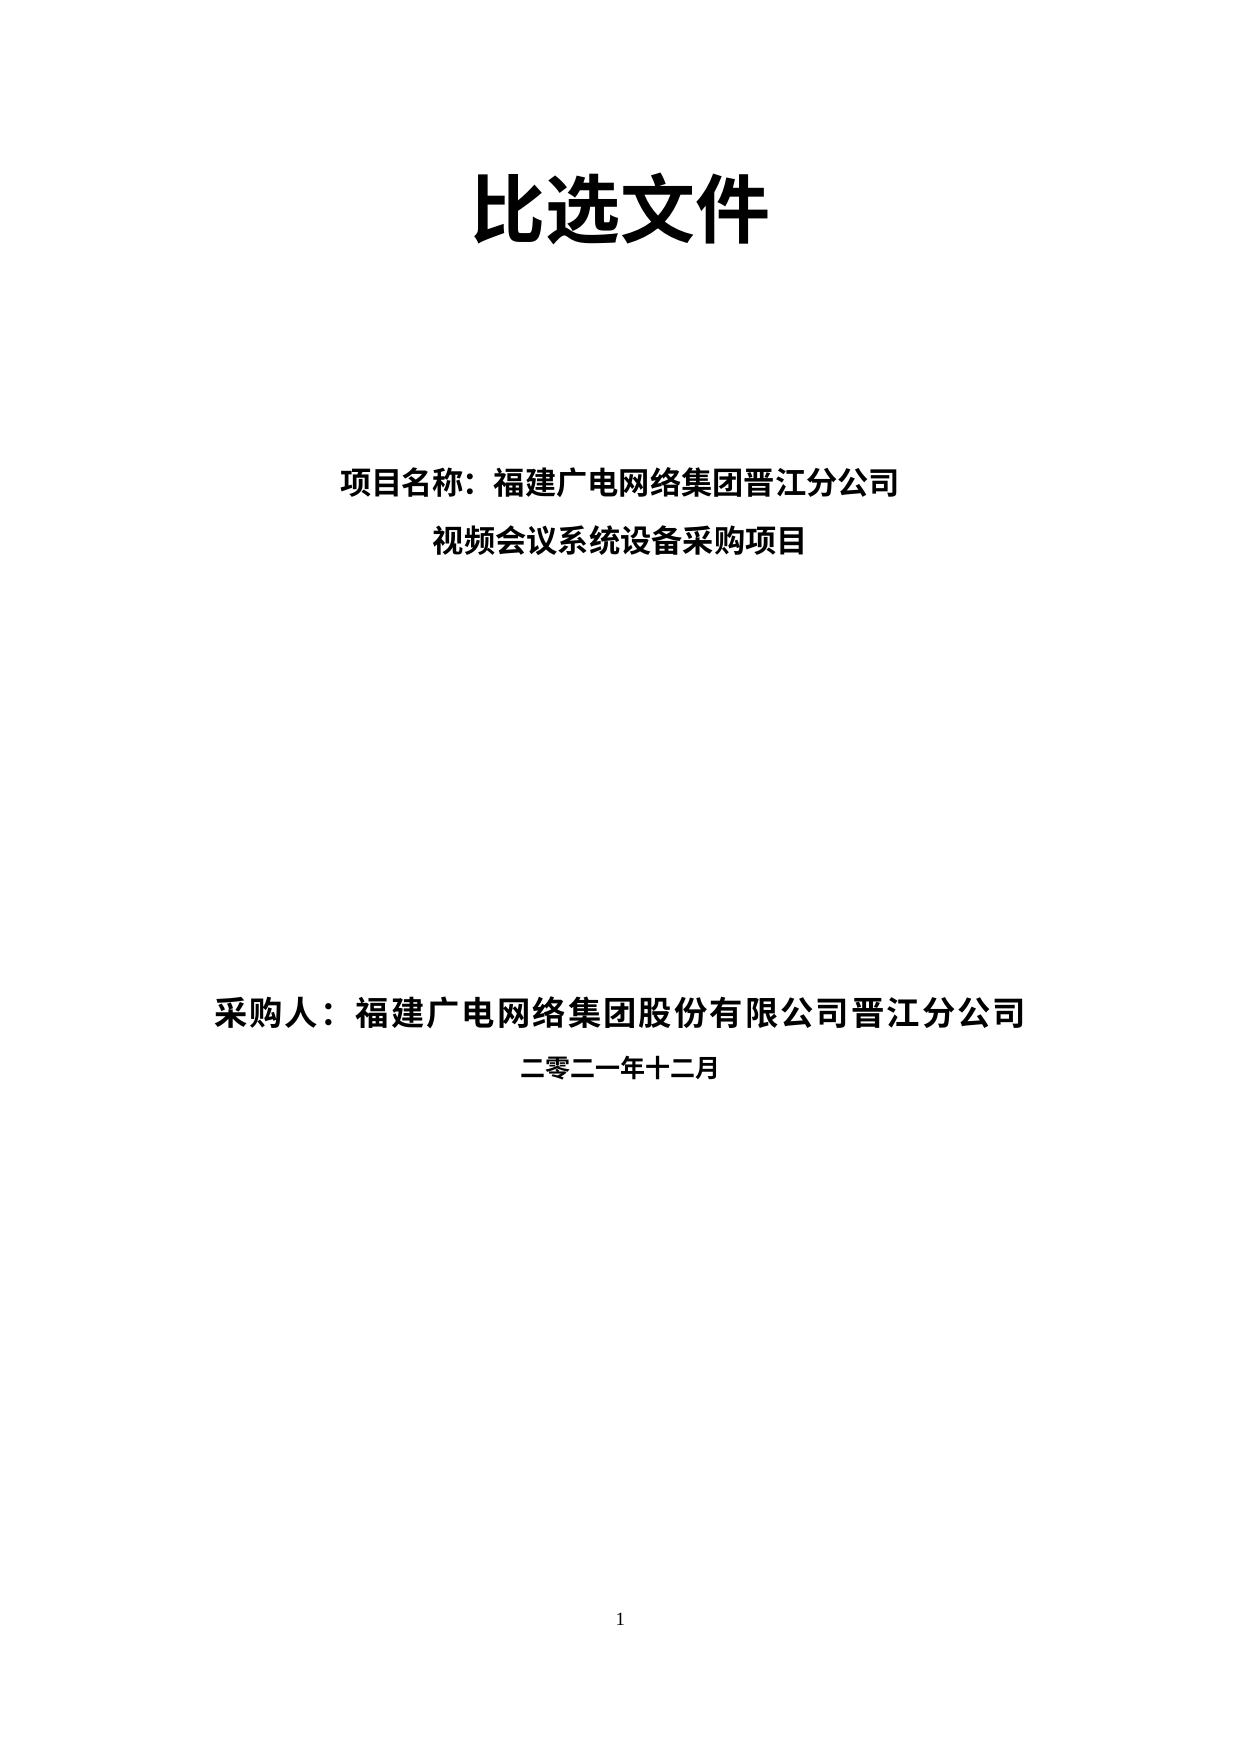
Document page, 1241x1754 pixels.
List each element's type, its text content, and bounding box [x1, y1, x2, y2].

text 项目名称：福建广电网络集团晋江分公司 [148, 458, 1092, 504]
text 采购人：福建广电网络集团股份有限公司晋江分公司 [148, 984, 1092, 1036]
text 比选文件 [148, 150, 1092, 259]
text 视频会议系统设备采购项目 [148, 516, 1092, 561]
text 二零二一年十二月 [148, 1036, 1092, 1088]
